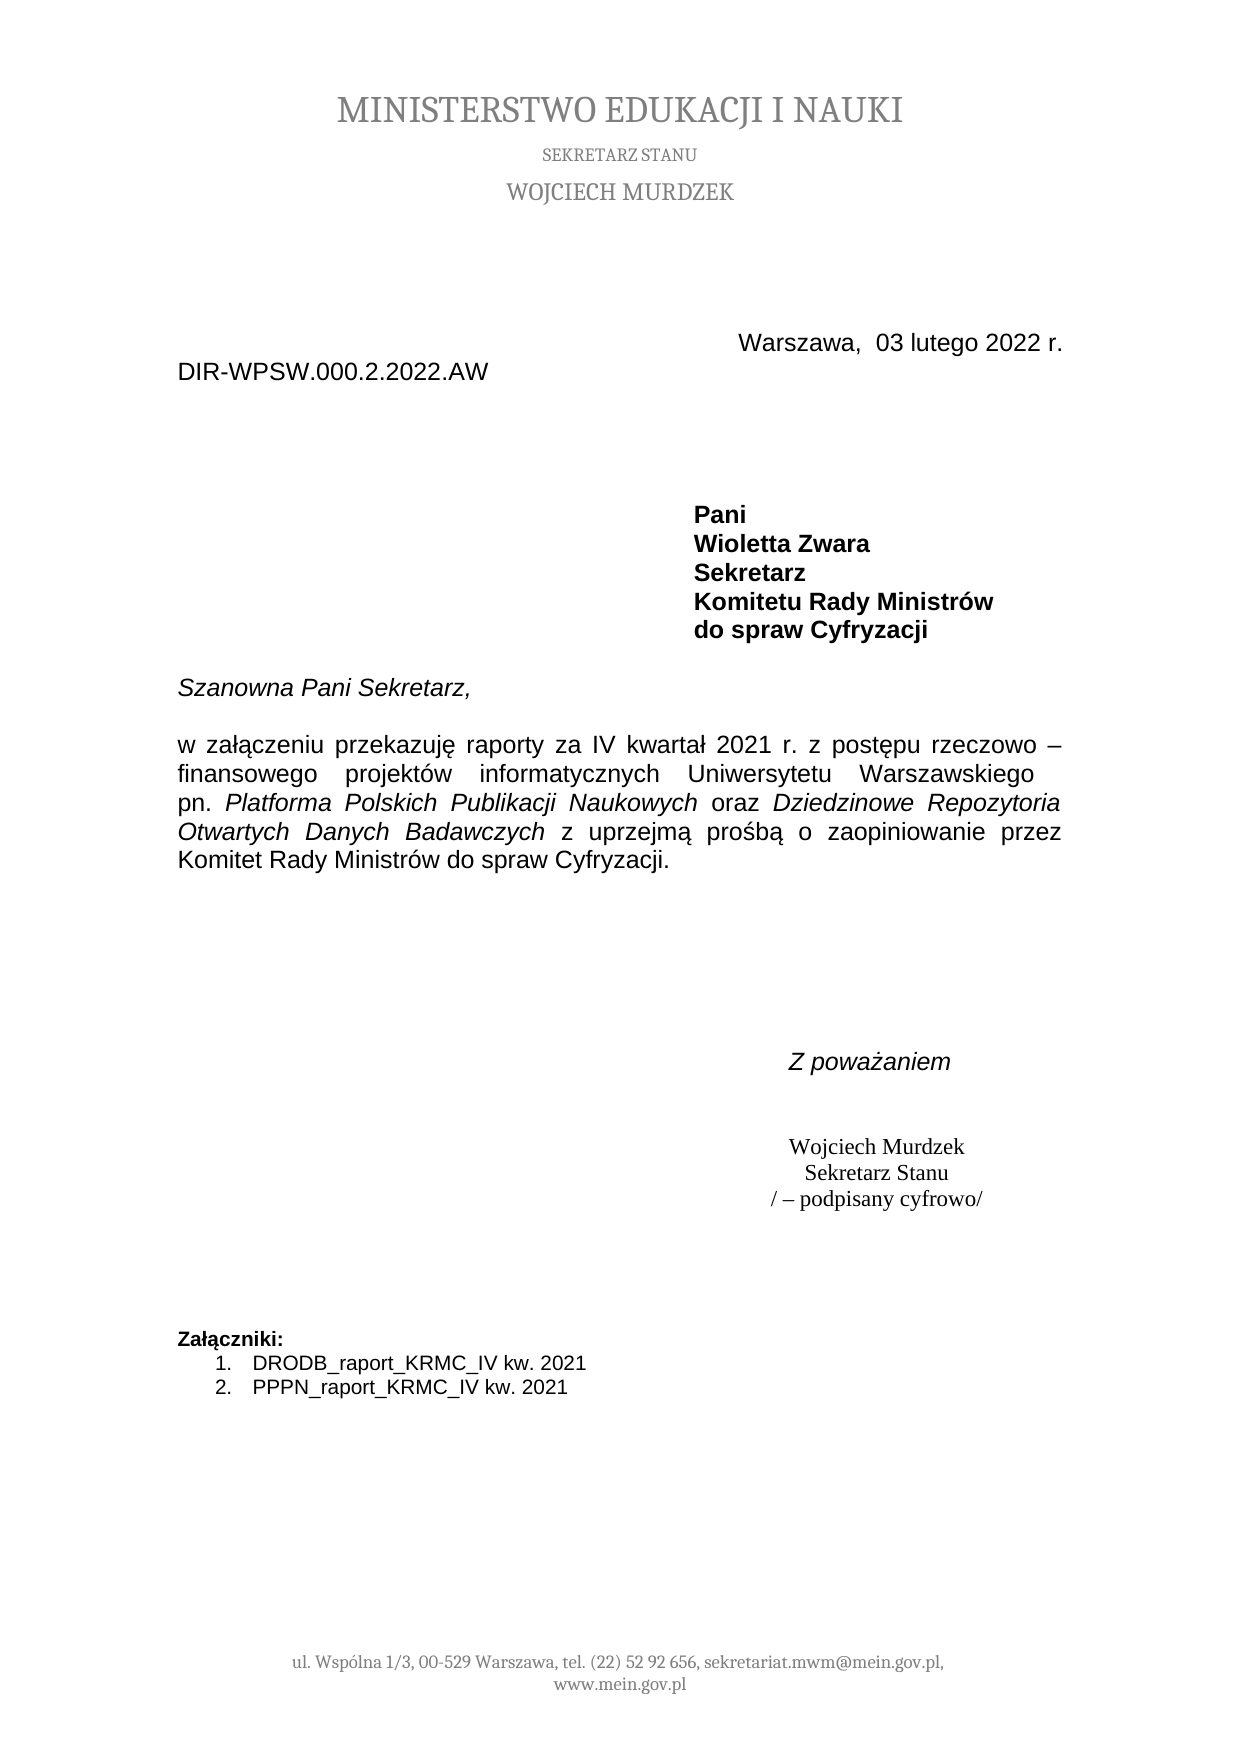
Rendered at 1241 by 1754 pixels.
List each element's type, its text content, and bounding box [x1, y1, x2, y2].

text Pani [693, 500, 1063, 529]
text Warszawa, 03 lutego 2022 r. [177, 328, 1063, 357]
list PPPN_raport_KRMC_IV kw. 2021 [215, 1375, 1063, 1399]
text w załączeniu przekazuję raporty za IV kwartał 2021 r. z postępu rzeczowo – finansowego projektów informatycznych Uniwersytetu Warszawskiego pn. Platforma Polskich Publikacji Naukowych oraz Dziedzinowe Repozytoria Otwartych Danych Badawczych z uprzejmą prośbą o zaopiniowanie przez Komitet Rady Ministrów do spraw Cyfryzacji. [177, 730, 1063, 874]
text Wioletta Zwara [693, 529, 1063, 558]
text Z poważaniem [664, 1047, 1078, 1075]
list DRODB_raport_KRMC_IV kw. 2021 [215, 1351, 1063, 1375]
text Szanowna Pani Sekretarz, [177, 673, 1063, 702]
text Sekretarz [693, 558, 1063, 587]
text DIR-WPSW.000.2.2022.AW [177, 357, 1063, 385]
text do spraw Cyfryzacji [693, 615, 1063, 644]
text Załączniki: [177, 1327, 1063, 1351]
text Komitetu Rady Ministrów [693, 587, 1063, 615]
